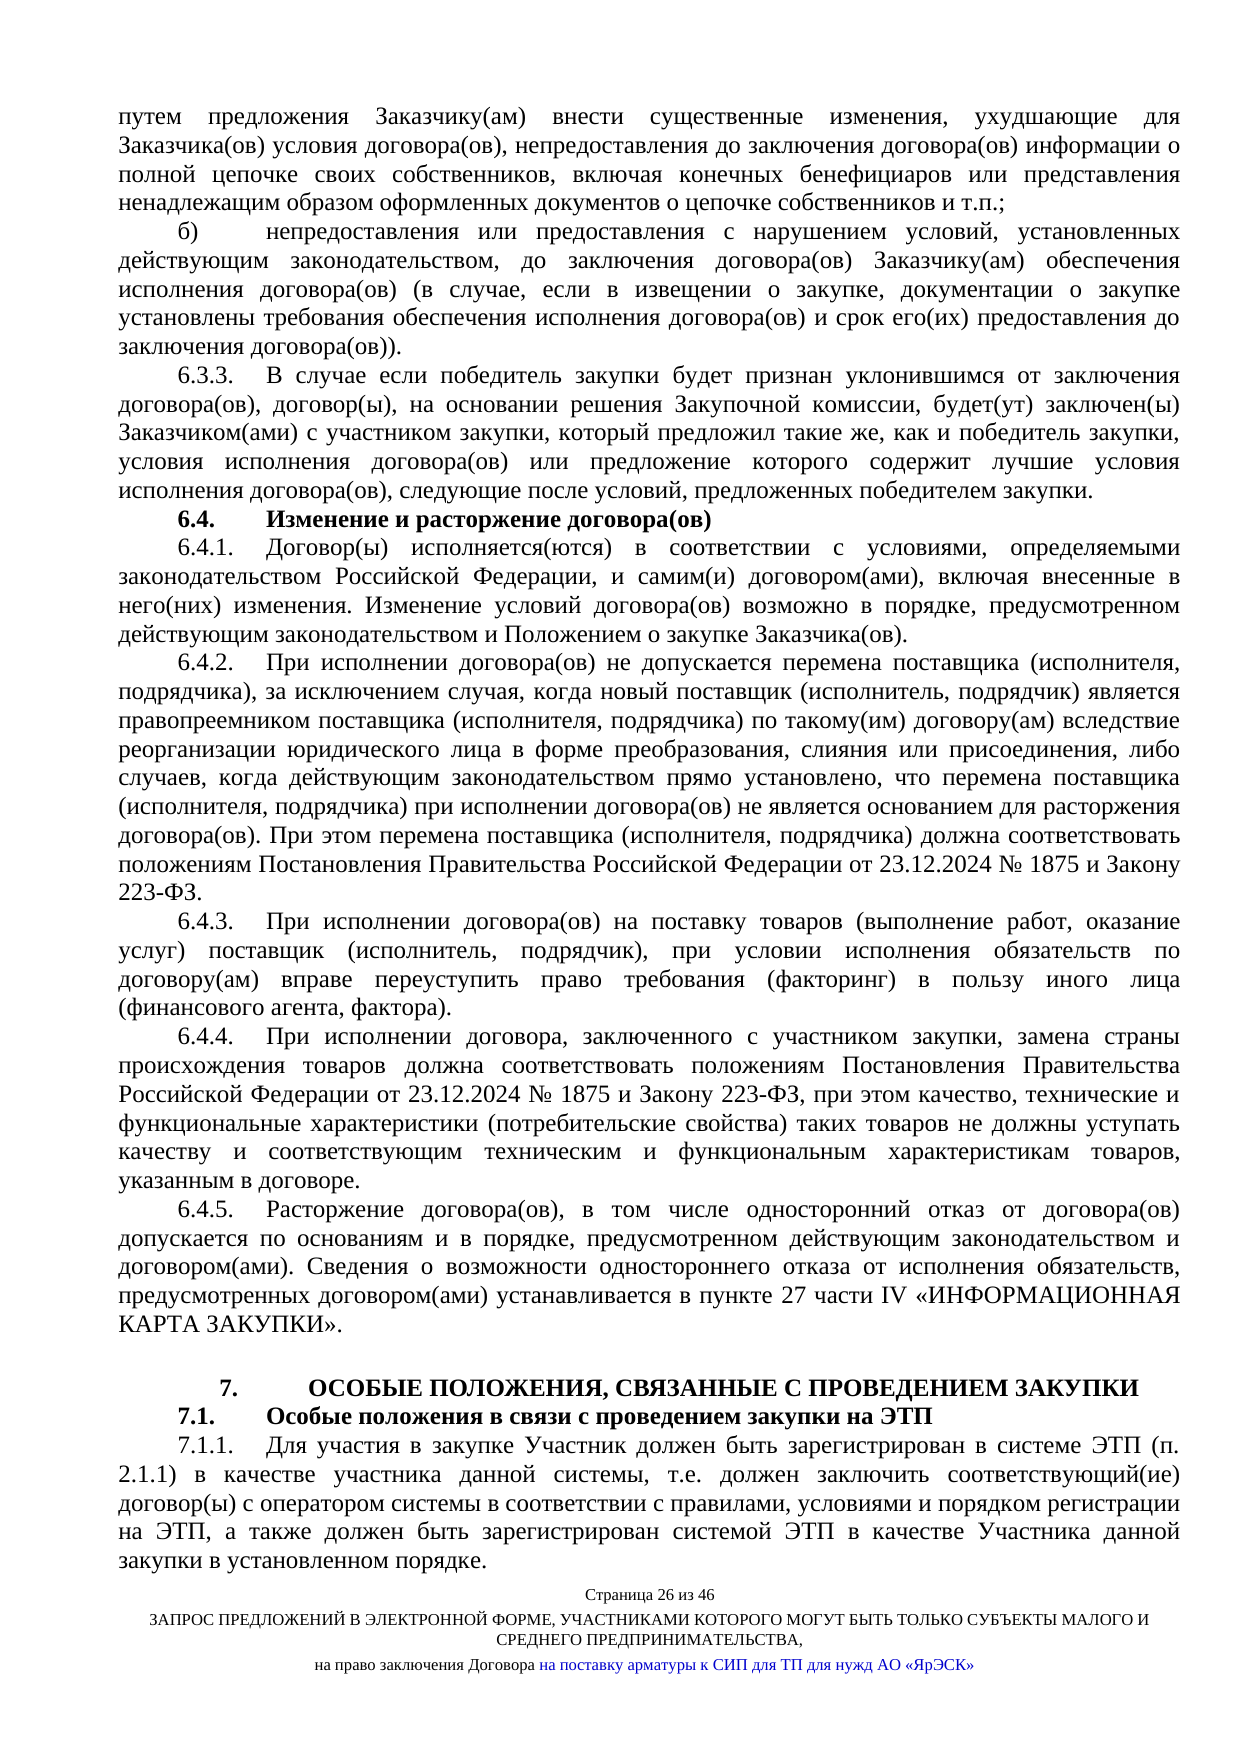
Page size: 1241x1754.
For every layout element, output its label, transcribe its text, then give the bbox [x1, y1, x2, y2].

subtitle ОСОБЫЕ ПОЛОЖЕНИЯ, СВЯЗАННЫЕ С ПРОВЕДЕНИЕМ ЗАКУПКИ [118, 1373, 1181, 1401]
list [118, 101, 1181, 216]
subtitle В случае если победитель закупки будет признан уклонившимся от заключения договора(ов), договор(ы), на основании решения Закупочной комиссии, будет(ут) заключен(ы) Заказчиком(ами) с участником закупки, который предложил такие же, как и победитель закупки, условия исполнения договора(ов) или предложение которого содержит лучшие условия исполнения договора(ов), следующие после условий, предложенных победителем закупки. [118, 360, 1181, 504]
subtitle При исполнении договора(ов) не допускается перемена поставщика (исполнителя, подрядчика), за исключением случая, когда новый поставщик (исполнитель, подрядчик) является правопреемником поставщика (исполнителя, подрядчика) по такому(им) договору(ам) вследствие реорганизации юридического лица в форме преобразования, слияния или присоединения, либо случаев, когда действующим законодательством прямо установлено, что перемена поставщика (исполнителя, подрядчика) при исполнении договора(ов) не является основанием для расторжения договора(ов). При этом перемена поставщика (исполнителя, подрядчика) должна соответствовать положениям Постановления Правительства Российской Федерации от 23.12.2024 № 1875 и Закону 223-ФЗ. [118, 647, 1181, 906]
subtitle Изменение и расторжение договора(ов) [118, 504, 1181, 532]
subtitle Для участия в закупке Участник должен быть зарегистрирован в системе ЭТП (п. 2.1.1) в качестве участника данной системы, т.е. должен заключить соответствующий(ие) договор(ы) с оператором системы в соответствии с правилами, условиями и порядком регистрации на ЭТП, а также должен быть зарегистрирован системой ЭТП в качестве Участника данной закупки в установленном порядке. [118, 1430, 1181, 1574]
list непредоставления или предоставления с нарушением условий, установленных действующим законодательством, до заключения договора(ов) Заказчику(ам) обеспечения исполнения договора(ов) (в случае, если в извещении о закупке, документации о закупке установлены требования обеспечения исполнения договора(ов) и срок его(их) предоставления до заключения договора(ов)). [118, 216, 1181, 360]
subtitle Особые положения в связи с проведением закупки на ЭТП [118, 1401, 1181, 1430]
subtitle Расторжение договора(ов), в том числе односторонний отказ от договора(ов) допускается по основаниям и в порядке, предусмотренном действующим законодательством и договором(ами). Сведения о возможности одностороннего отказа от исполнения обязательств, предусмотренных договором(ами) устанавливается в пункте 27 части IV «ИНФОРМАЦИОННАЯ КАРТА ЗАКУПКИ». [118, 1194, 1181, 1338]
subtitle Договор(ы) исполняется(ются) в соответствии с условиями, определяемыми законодательством Российской Федерации, и самим(и) договором(ами), включая внесенные в него(них) изменения. Изменение условий договора(ов) возможно в порядке, предусмотренном действующим законодательством и Положением о закупке Заказчика(ов). [118, 532, 1181, 647]
subtitle При исполнении договора(ов) на поставку товаров (выполнение работ, оказание услуг) поставщик (исполнитель, подрядчик), при условии исполнения обязательств по договору(ам) вправе переуступить право требования (факторинг) в пользу иного лица (финансового агента, фактора). [118, 906, 1181, 1021]
subtitle При исполнении договора, заключенного с участником закупки, замена страны происхождения товаров должна соответствовать положениям Постановления Правительства Российской Федерации от 23.12.2024 № 1875 и Закону 223-ФЗ, при этом качество, технические и функциональные характеристики (потребительские свойства) таких товаров не должны уступать качеству и соответствующим техническим и функциональным характеристикам товаров, указанным в договоре. [118, 1021, 1181, 1194]
